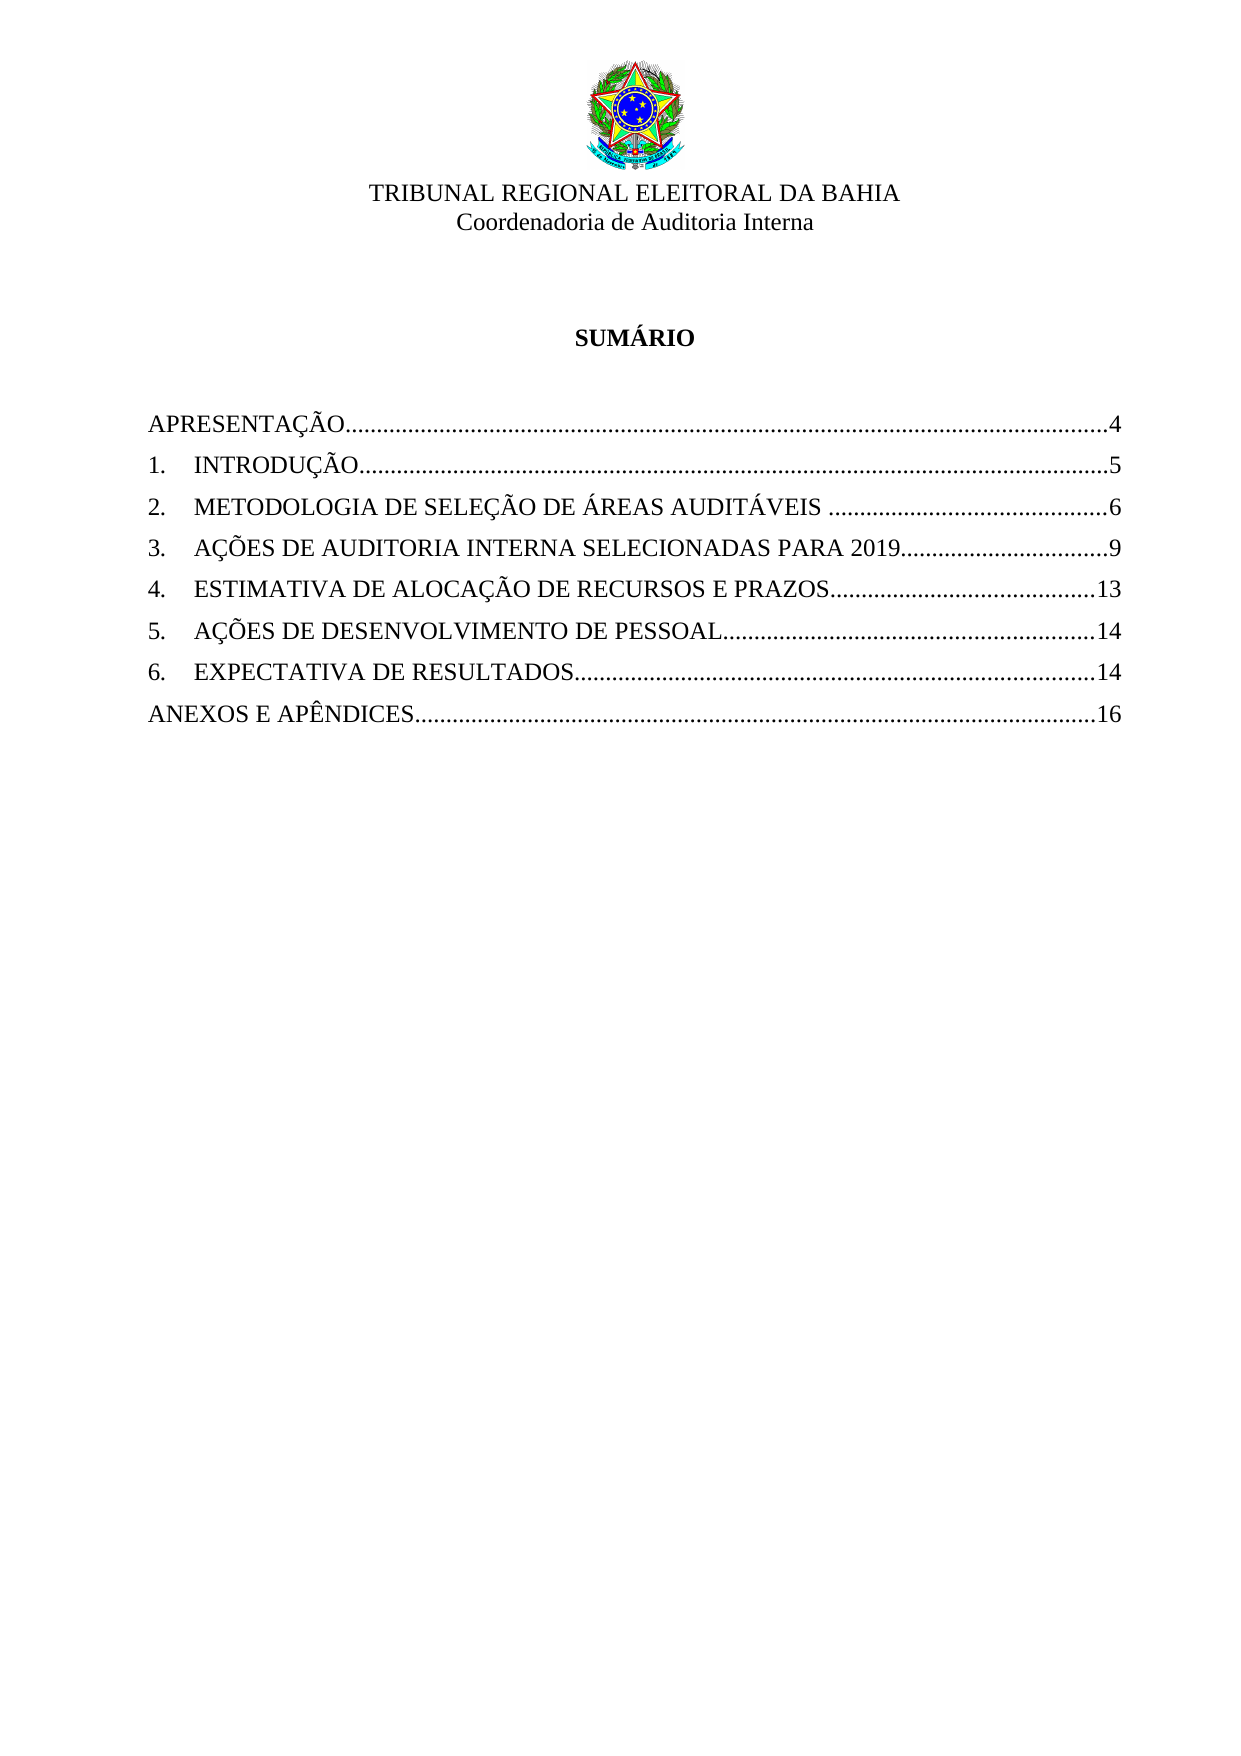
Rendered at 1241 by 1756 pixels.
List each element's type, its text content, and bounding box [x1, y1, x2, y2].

picture [586, 60, 685, 170]
text SUMÁRIO [359, 323, 910, 352]
text Coordenadoria de Auditoria Interna [359, 207, 911, 236]
text TRIBUNAL REGIONAL ELEITORAL DA BAHIA [359, 178, 910, 207]
